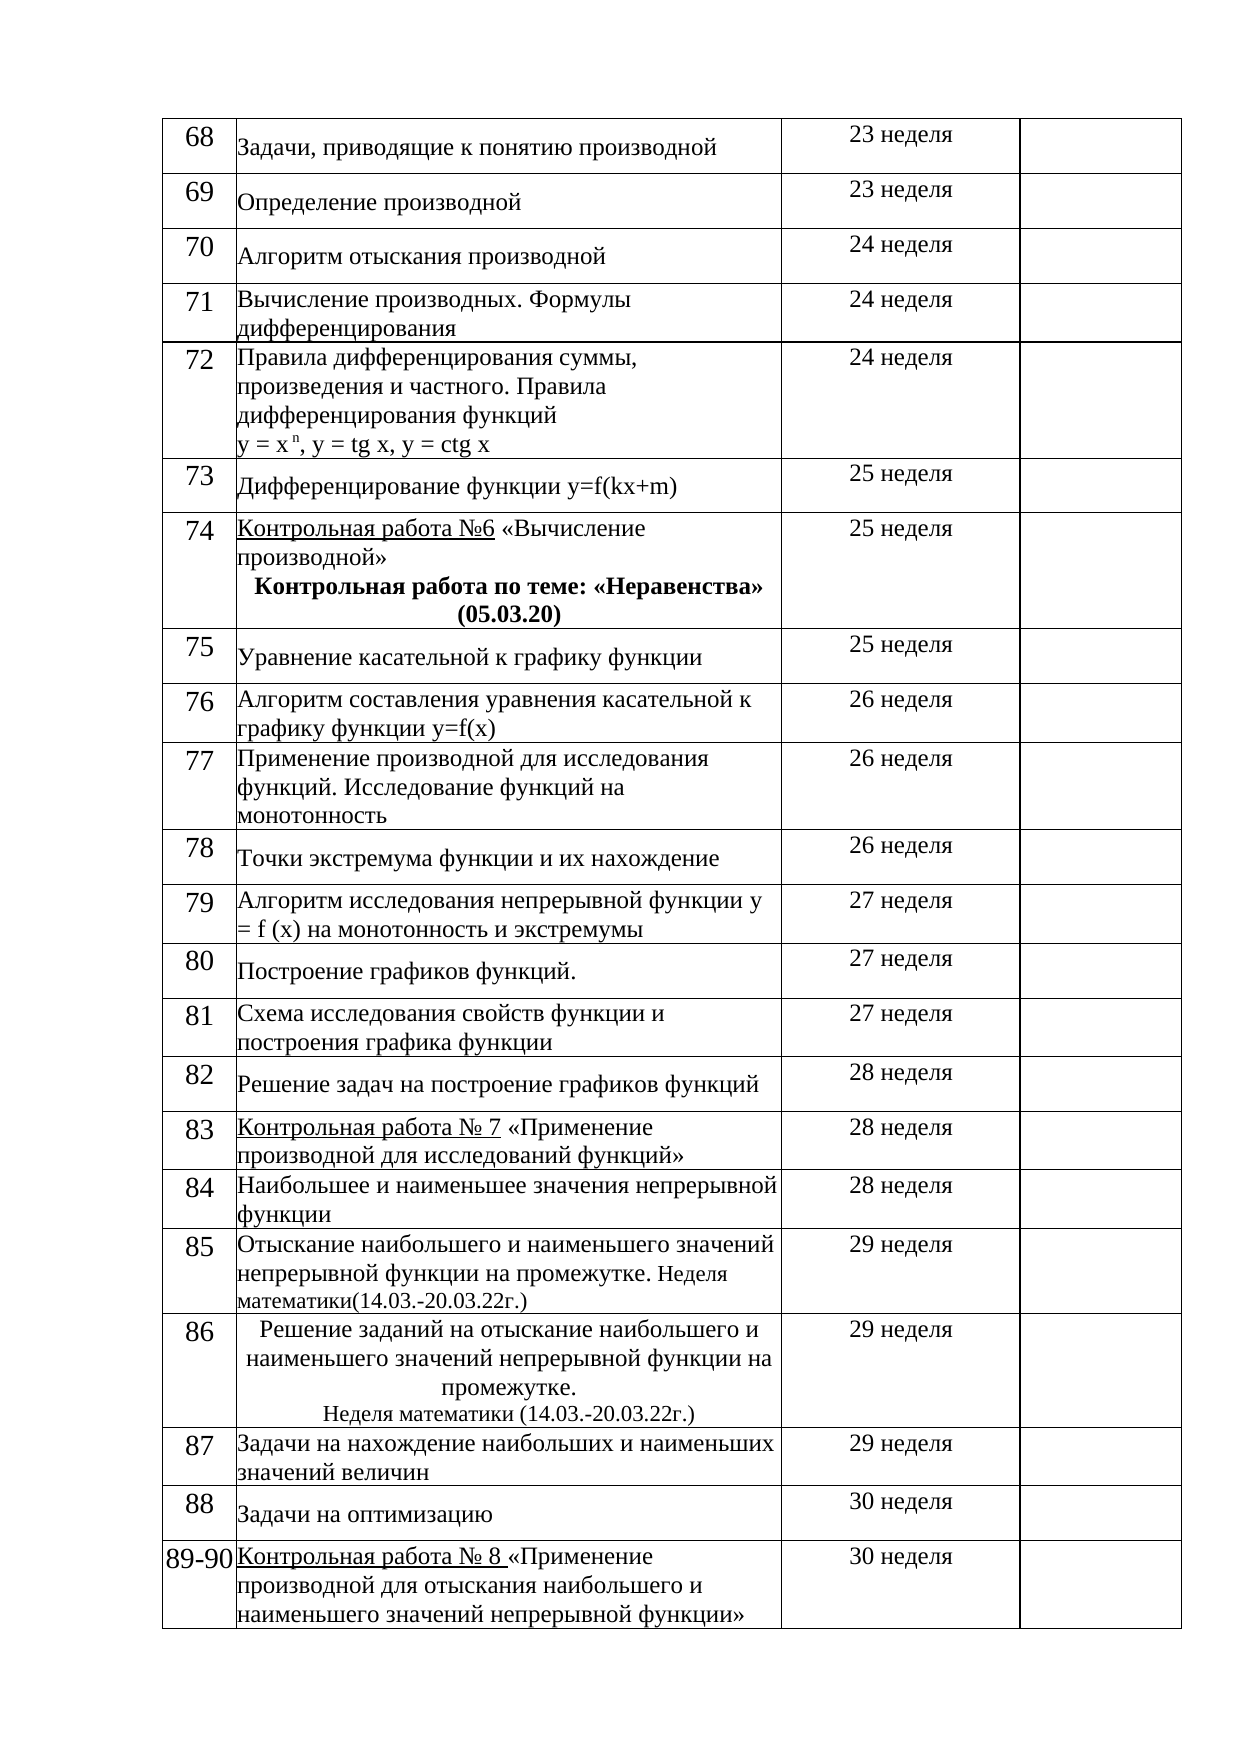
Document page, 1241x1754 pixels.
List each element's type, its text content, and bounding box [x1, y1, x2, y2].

table_cell 30 неделя [782, 1541, 1019, 1627]
table_cell [1021, 1112, 1181, 1169]
table_cell Вычисление производных. Формулы дифференцирования [237, 284, 781, 341]
table_cell 70 [163, 229, 236, 283]
table_cell Контрольная работа №6 «Вычисление производной» Контрольная работа по теме: «Неравенства» (05.03.20) [237, 513, 781, 628]
table_cell 25 неделя [782, 459, 1019, 512]
table_cell Отыскание наибольшего и наименьшего значений непрерывной функции на промежутке. Неделя математики(14.03.-20.03.22г.) [237, 1229, 781, 1313]
table_cell 86 [163, 1314, 236, 1427]
table_cell [1021, 174, 1181, 228]
table_cell [1021, 830, 1181, 884]
table_cell 28 неделя [782, 1170, 1019, 1228]
table_cell 25 неделя [782, 513, 1019, 628]
table_cell 29 неделя [782, 1314, 1019, 1427]
table_cell 68 [163, 119, 236, 173]
table_cell [1021, 459, 1181, 512]
table_cell 28 неделя [782, 1112, 1019, 1169]
table_cell [1021, 1428, 1181, 1485]
table_cell 83 [163, 1112, 236, 1169]
table_cell Определение производной [237, 174, 781, 228]
table_cell [1021, 284, 1181, 341]
table_cell [1021, 119, 1181, 173]
table_cell 25 неделя [782, 629, 1019, 683]
table_cell Алгоритм исследования непрерывной функции y = f (x) на монотонность и экстремумы [237, 885, 781, 942]
table_cell [1021, 885, 1181, 942]
table_cell Правила дифференцирования суммы, произведения и частного. Правила дифференцирования функций y = x n, y = tg x, y = ctg x [237, 343, 781, 457]
table_cell [1021, 629, 1181, 683]
table_cell [1021, 1486, 1181, 1540]
table_cell Решение задач на построение графиков функций [237, 1057, 781, 1111]
table_cell [1021, 1229, 1181, 1313]
table_cell 78 [163, 830, 236, 884]
table_cell Применение производной для исследования функций. Исследование функций на монотонность [237, 743, 781, 829]
table_cell 69 [163, 174, 236, 228]
table_cell 71 [163, 284, 236, 341]
table_cell 26 неделя [782, 830, 1019, 884]
table_cell Алгоритм составления уравнения касательной к графику функции y=f(x) [237, 684, 781, 742]
table_cell 73 [163, 459, 236, 512]
table_cell 24 неделя [782, 284, 1019, 341]
table_cell Дифференцирование функции y=f(kx+m) [237, 459, 781, 512]
table_cell 23 неделя [782, 174, 1019, 228]
table_cell [1021, 684, 1181, 742]
table_cell [1021, 229, 1181, 283]
table_cell Решение заданий на отыскание наибольшего и наименьшего значений непрерывной функции на промежутке. Неделя математики (14.03.-20.03.22г.) [237, 1314, 781, 1427]
table_cell Схема исследования свойств функции и построения графика функции [237, 999, 781, 1056]
table_cell 80 [163, 944, 236, 997]
table_cell 27 неделя [782, 885, 1019, 942]
table_cell [1021, 1170, 1181, 1228]
table_cell Задачи на нахождение наибольших и наименьших значений величин [237, 1428, 781, 1485]
table_cell [1021, 1314, 1181, 1427]
table_cell Задачи на оптимизацию [237, 1486, 781, 1540]
table_cell 30 неделя [782, 1486, 1019, 1540]
table_cell 79 [163, 885, 236, 942]
table_cell 29 неделя [782, 1428, 1019, 1485]
table_cell [1021, 1057, 1181, 1111]
table_cell Алгоритм отыскания производной [237, 229, 781, 283]
table_cell 87 [163, 1428, 236, 1485]
table_cell [1021, 343, 1181, 457]
table_cell 74 [163, 513, 236, 628]
table_cell 27 неделя [782, 999, 1019, 1056]
table_cell Задачи, приводящие к понятию производной [237, 119, 781, 173]
table_cell 72 [163, 343, 236, 457]
table_cell Точки экстремума функции и их нахождение [237, 830, 781, 884]
table_cell Контрольная работа № 7 «Применение производной для исследований функций» [237, 1112, 781, 1169]
table_cell 84 [163, 1170, 236, 1228]
table_cell Наибольшее и наименьшее значения непрерывной функции [237, 1170, 781, 1228]
table_cell 23 неделя [782, 119, 1019, 173]
table_cell [1021, 743, 1181, 829]
table_cell 29 неделя [782, 1229, 1019, 1313]
table_cell 85 [163, 1229, 236, 1313]
table_cell 26 неделя [782, 684, 1019, 742]
table_cell 81 [163, 999, 236, 1056]
table_cell 77 [163, 743, 236, 829]
table_cell 88 [163, 1486, 236, 1540]
table_cell Контрольная работа № 8 «Применение производной для отыскания наибольшего и наименьшего значений непрерывной функции» [237, 1541, 781, 1627]
table_cell [1021, 944, 1181, 997]
table_cell Уравнение касательной к графику функции [237, 629, 781, 683]
table_cell 75 [163, 629, 236, 683]
table_cell [1021, 1541, 1181, 1627]
table_cell 24 неделя [782, 229, 1019, 283]
table_cell 76 [163, 684, 236, 742]
table_cell [1021, 513, 1181, 628]
table_cell [1021, 999, 1181, 1056]
table_cell 27 неделя [782, 944, 1019, 997]
table_cell 89-90 [163, 1541, 236, 1627]
table_cell 26 неделя [782, 743, 1019, 829]
table_cell 82 [163, 1057, 236, 1111]
table_cell 24 неделя [782, 343, 1019, 457]
table_cell 28 неделя [782, 1057, 1019, 1111]
table_cell Построение графиков функций. [237, 944, 781, 997]
